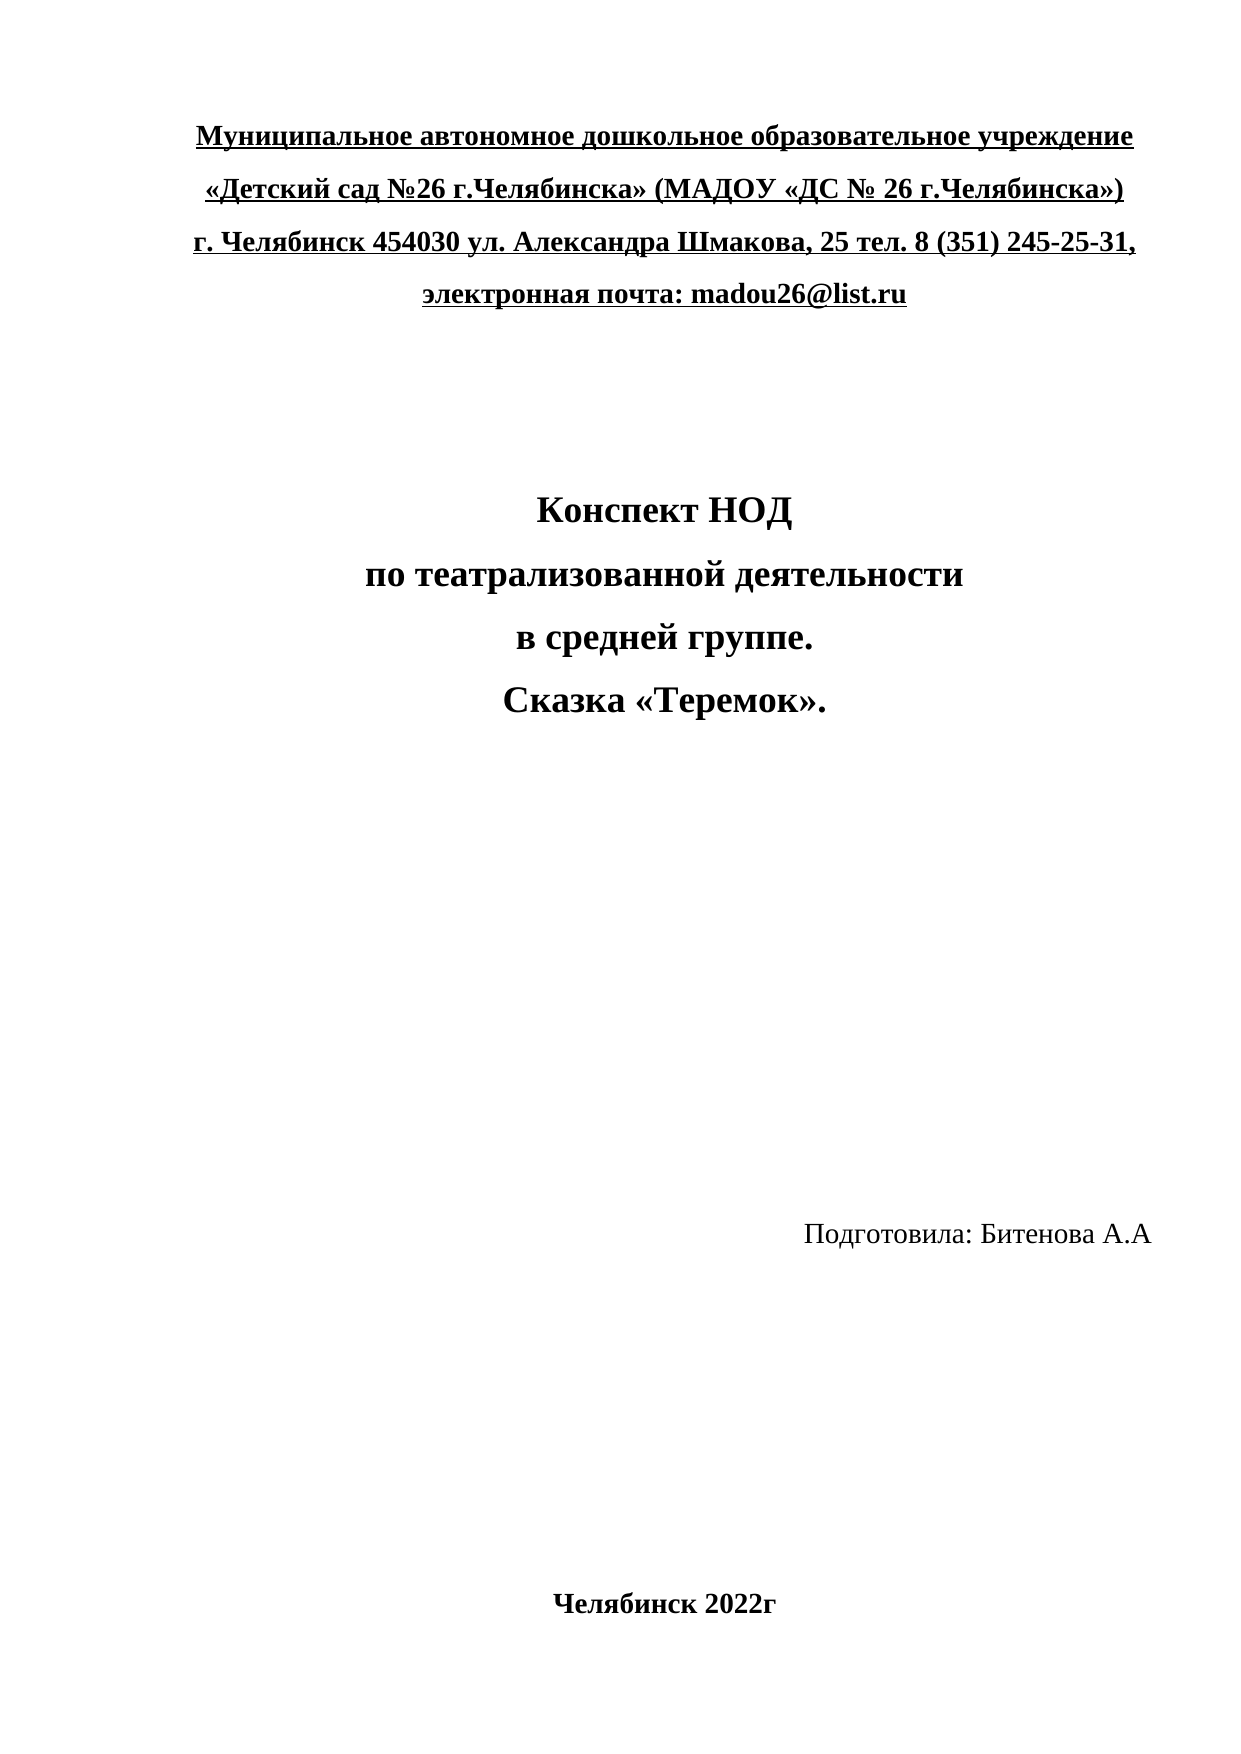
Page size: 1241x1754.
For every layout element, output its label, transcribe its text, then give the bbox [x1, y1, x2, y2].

text г. Челябинск 454030 ул. Александра Шмакова, 25 тел. 8 (351) 245-25-31, [177, 224, 1152, 257]
text по театрализованной деятельности [177, 551, 1152, 594]
text Конспект НОД [177, 488, 1152, 531]
text Подготовила: Битенова А.А [177, 1216, 1152, 1249]
text «Детский сад №26 г.Челябинска» (МАДОУ «ДС № 26 г.Челябинска») [177, 171, 1152, 204]
text Сказка «Теремок». [177, 677, 1152, 721]
text электронная почта: madou26@list.ru [177, 277, 1152, 310]
text Челябинск 2022г [177, 1586, 1152, 1619]
text Муниципальное автономное дошкольное образовательное учреждение [177, 118, 1152, 152]
text в средней группе. [177, 614, 1152, 657]
